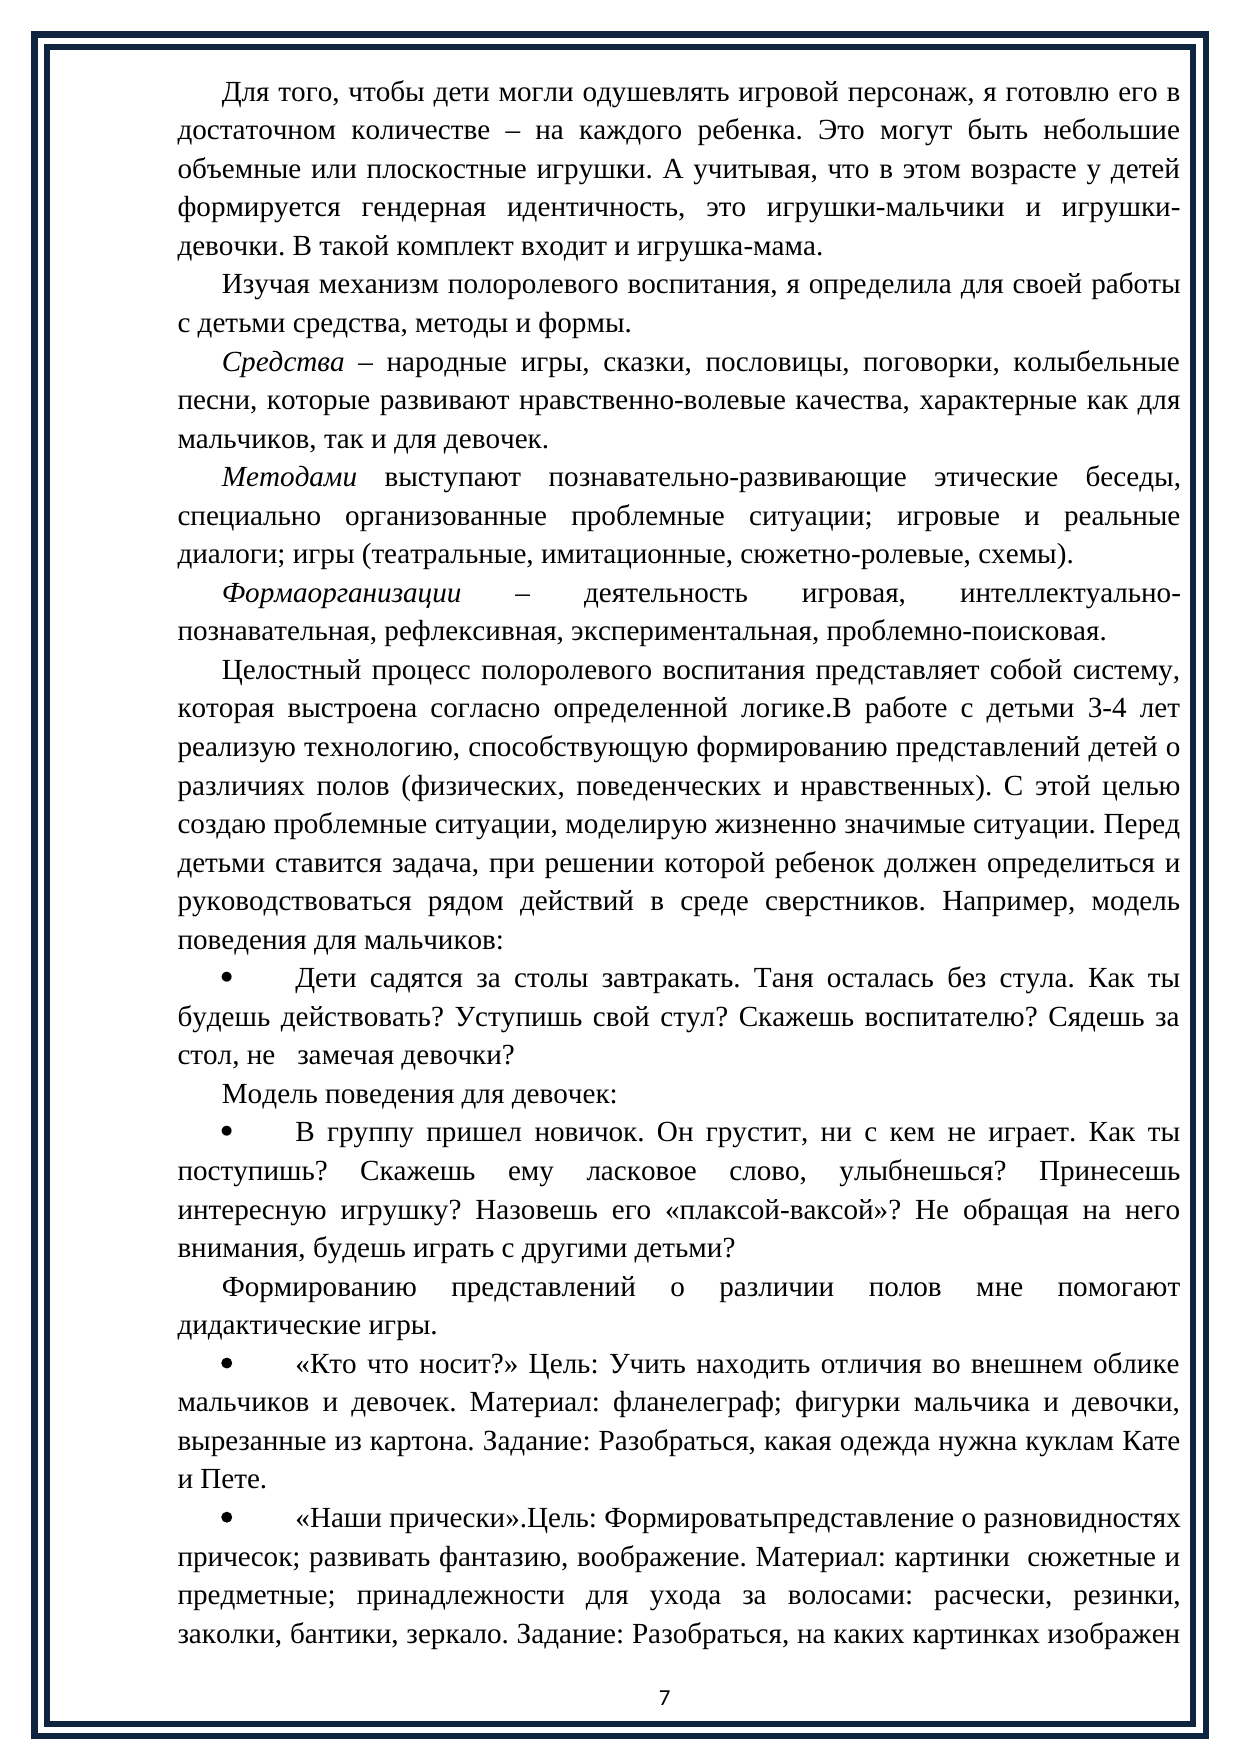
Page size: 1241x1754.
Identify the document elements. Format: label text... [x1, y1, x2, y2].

text Изучая механизм полоролевого воспитания, я определила для своей работы с детьми средства, методы и формы. [177, 267, 1181, 339]
text Для того, чтобы дети могли одушевлять игровой персонаж, я готовлю его в достаточном количестве – на каждого ребенка. Это могут быть небольшие объемные или плоскостные игрушки. А учитывая, что в этом возрасте у детей формируется гендерная идентичность, это игрушки-мальчики и игрушки- девочки. В такой комплект входит и игрушка-мама. [177, 74, 1181, 262]
text Средства – народные игры, сказки, пословицы, поговорки, колыбельные песни, которые развивают нравственно-волевые качества, характерные как для мальчиков, так и для девочек. [177, 344, 1181, 454]
text Методами выступают познавательно-развивающие этические беседы, специально организованные проблемные ситуации; игровые и реальные диалоги; игры (театральные, имитационные, сюжетно-ролевые, схемы). [177, 459, 1181, 570]
list «Кто что носит?» Цель: Учить находить отличия во внешнем облике мальчиков и девочек. Материал: фланелеграф; фигурки мальчика и девочки, вырезанные из картона. Задание: Разобраться, какая одежда нужна куклам Кате и Пете. [177, 1346, 1181, 1495]
list Дети садятся за столы завтракать. Таня осталась без стула. Как ты будешь действовать? Уступишь свой стул? Скажешь воспитателю? Сядешь за стол, не замечая девочки? [177, 960, 1181, 1071]
text Формированию представлений о различии полов мне помогают дидактические игры. [177, 1269, 1181, 1341]
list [177, 1500, 1181, 1649]
text Модель поведения для девочек: [177, 1076, 1181, 1109]
text Формаорганизации – деятельность игровая, интеллектуально-познавательная, рефлексивная, экспериментальная, проблемно-поисковая. [177, 575, 1181, 647]
text Целостный процесс полоролевого воспитания представляет собой систему, которая выстроена согласно определенной логике.В работе с детьми 3-4 лет реализую технологию, способствующую формированию представлений детей о различиях полов (физических, поведенческих и нравственных). С этой целью создаю проблемные ситуации, моделирую жизненно значимые ситуации. Перед детьми ставится задача, при решении которой ребенок должен определиться и руководствоваться рядом действий в среде сверстников. Например, модель поведения для мальчиков: [177, 652, 1181, 955]
list В группу пришел новичок. Он грустит, ни с кем не играет. Как ты поступишь? Скажешь ему ласковое слово, улыбнешься? Принесешь интересную игрушку? Назовешь его «плаксой-ваксой»? Не обращая на него внимания, будешь играть с другими детьми? [177, 1114, 1181, 1264]
